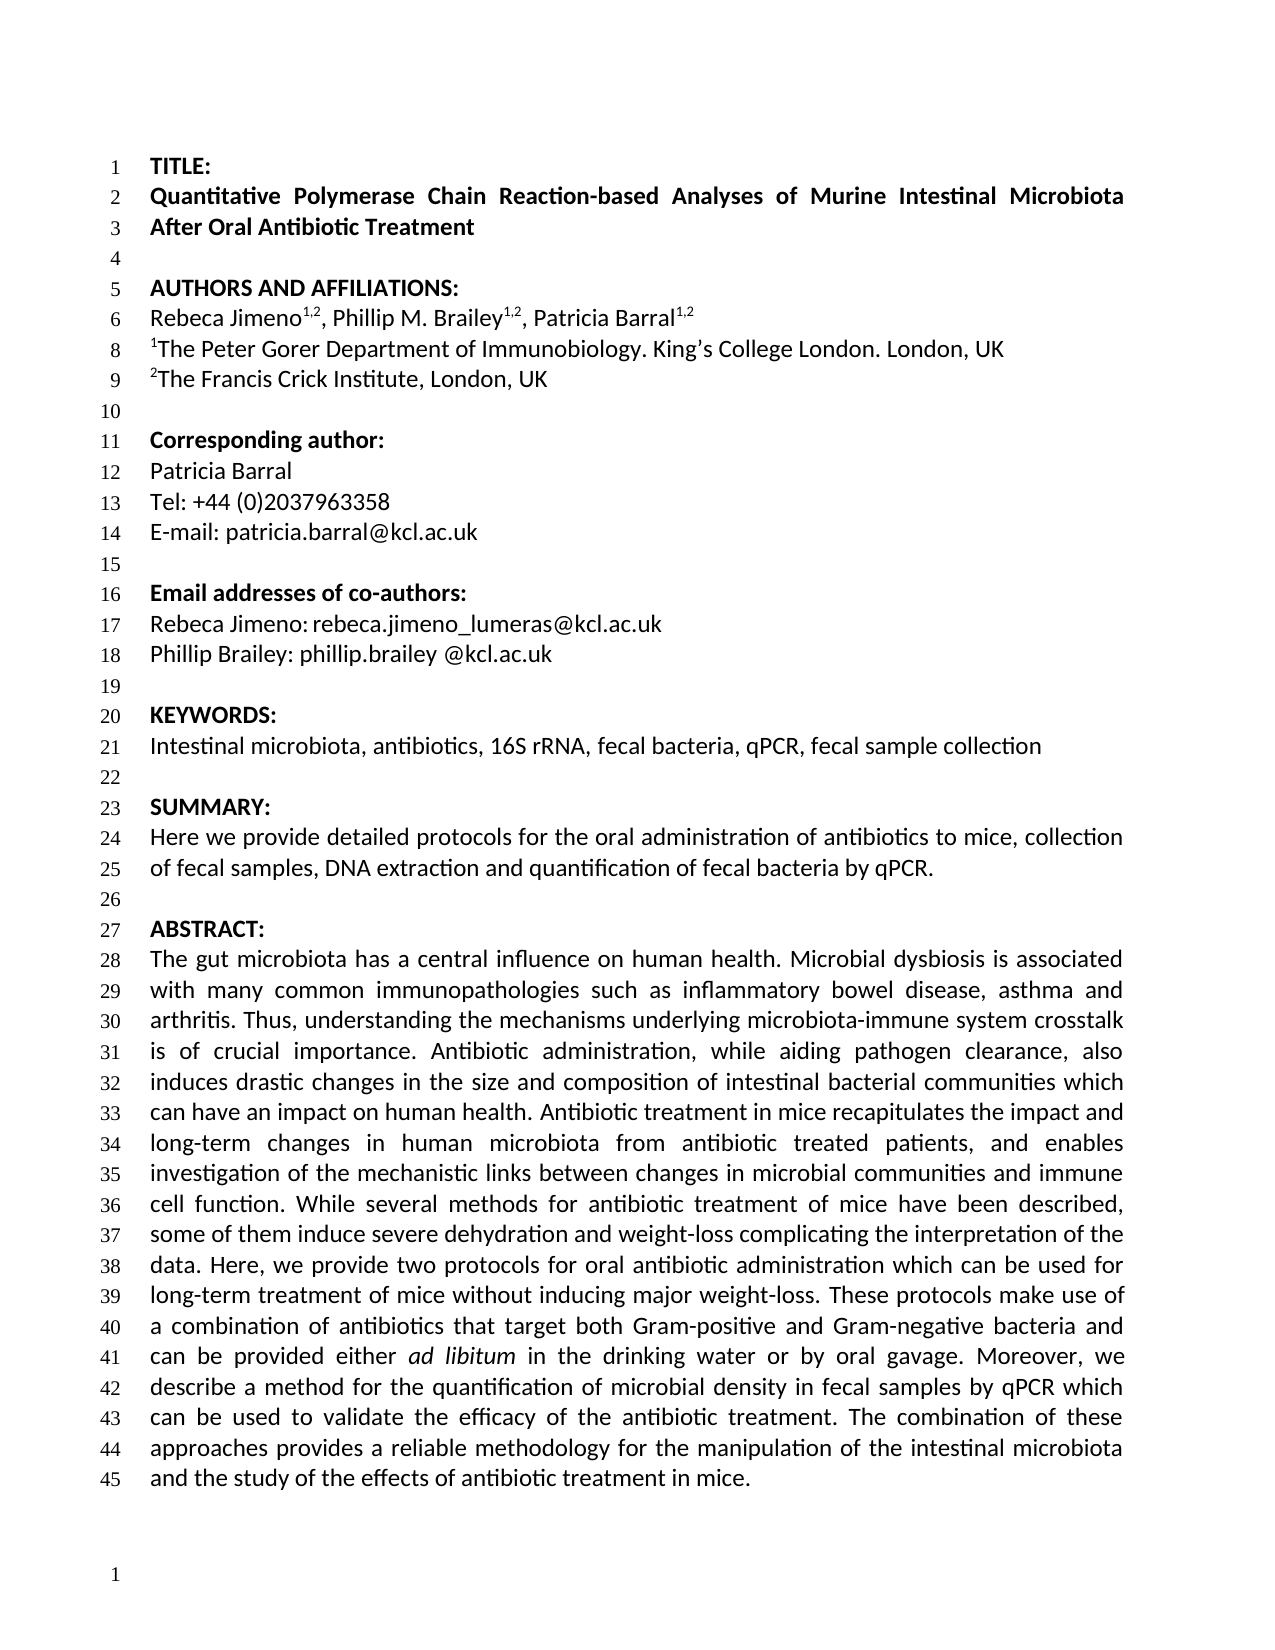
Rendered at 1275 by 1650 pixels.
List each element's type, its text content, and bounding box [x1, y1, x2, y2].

text Phillip Brailey: phillip.brailey @kcl.ac.uk [150, 638, 1125, 669]
text Tel: +44 (0)2037963358 [150, 486, 1125, 516]
text E-mail: patricia.barral@kcl.ac.uk [150, 516, 1125, 547]
text KEYWORDS: [150, 699, 1125, 730]
text Rebeca Jimeno: rebeca.jimeno_lumeras@kcl.ac.uk [150, 608, 1125, 638]
text 2The Francis Crick Institute, London, UK [150, 364, 1125, 394]
text Email addresses of co-authors: [150, 577, 1125, 608]
text TITLE: [150, 150, 1125, 181]
text AUTHORS AND AFFILIATIONS: [150, 272, 1125, 303]
text ABSTRACT: [150, 913, 1125, 943]
text Rebeca Jimeno1,2, Phillip M. Brailey1,2, Patricia Barral1,2 [150, 303, 1125, 333]
text 1The Peter Gorer Department of Immunobiology. King’s College London. London, UK [150, 333, 1125, 364]
text The gut microbiota has a central influence on human health. Microbial dysbiosis is associated with many common immunopathologies such as inflammatory bowel disease, asthma and arthritis. Thus, understanding the mechanisms underlying microbiota-immune system crosstalk is of crucial importance. Antibiotic administration, while aiding pathogen clearance, also induces drastic changes in the size and composition of intestinal bacterial communities which can have an impact on human health. Antibiotic treatment in mice recapitulates the impact and long-term changes in human microbiota from antibiotic treated patients, and enables investigation of the mechanistic links between changes in microbial communities and immune cell function. While several methods for antibiotic treatment of mice have been described, some of them induce severe dehydration and weight-loss complicating the interpretation of the data. Here, we provide two protocols for oral antibiotic administration which can be used for long-term treatment of mice without inducing major weight-loss. These protocols make use of a combination of antibiotics that target both Gram-positive and Gram-negative bacteria and can be provided either ad libitum in the drinking water or by oral gavage. Moreover, we describe a method for the quantification of microbial density in fecal samples by qPCR which can be used to validate the efficacy of the antibiotic treatment. The combination of these approaches provides a reliable methodology for the manipulation of the intestinal microbiota and the study of the effects of antibiotic treatment in mice. [150, 943, 1125, 1493]
text Patricia Barral [150, 455, 1125, 486]
text Here we provide detailed protocols for the oral administration of antibiotics to mice, collection of fecal samples, DNA extraction and quantification of fecal bacteria by qPCR. [150, 821, 1125, 882]
text SUMMARY: [150, 791, 1125, 821]
text Quantitative Polymerase Chain Reaction-based Analyses of Murine Intestinal Microbiota After Oral Antibiotic Treatment [150, 181, 1125, 242]
text Corresponding author: [150, 425, 1125, 455]
text Intestinal microbiota, antibiotics, 16S rRNA, fecal bacteria, qPCR, fecal sample collection [150, 730, 1125, 760]
